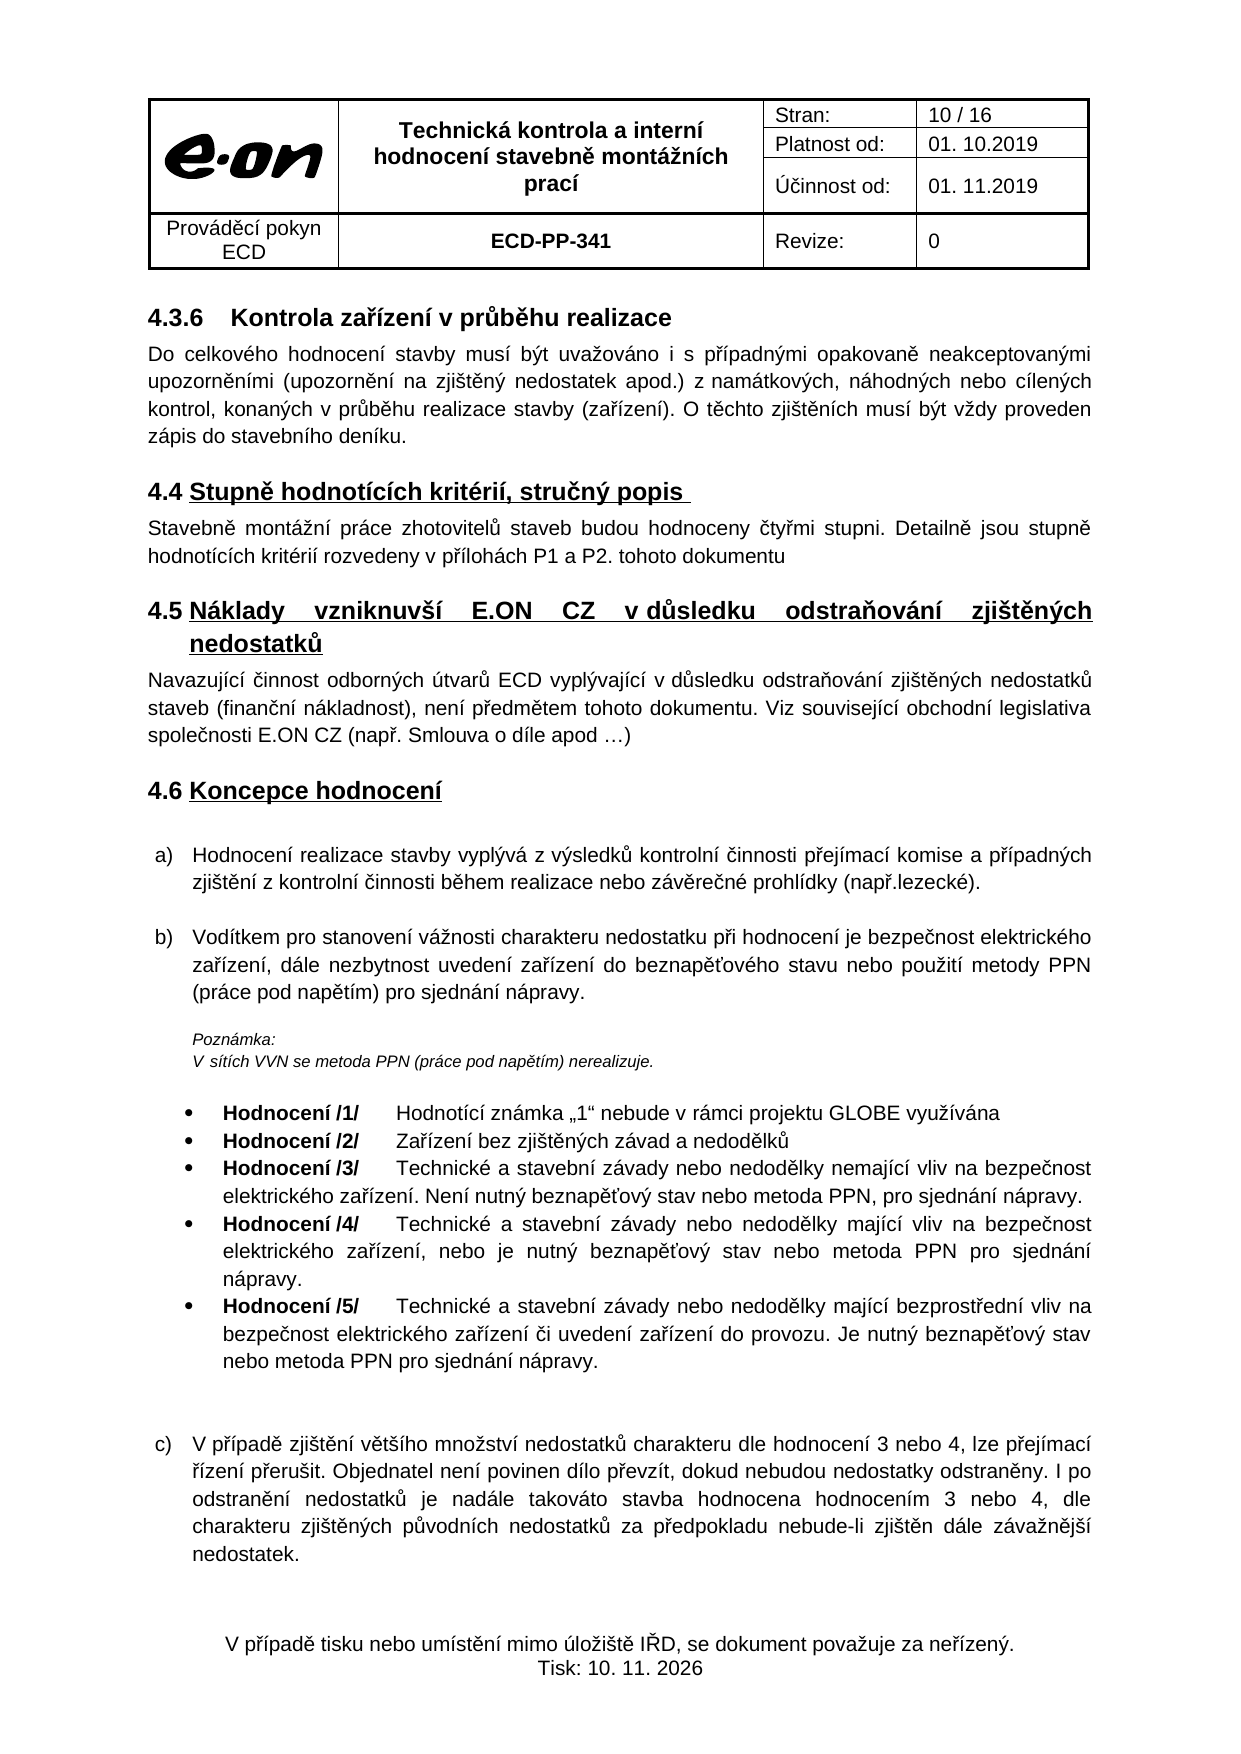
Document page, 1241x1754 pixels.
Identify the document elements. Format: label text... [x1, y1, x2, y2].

text V sítích VVN se metoda PPN (práce pod napětím) nerealizuje. [148, 1052, 1092, 1071]
list Hodnocení /5/ Technické a stavební závady nebo nedodělky mající bezprostřední vliv na bezpečnost elektrického zařízení či uvedení zařízení do provozu. Je nutný beznapěťový stav nebo metoda PPN pro sjednání nápravy. [185, 1294, 1092, 1373]
list V případě zjištění většího množství nedostatků charakteru dle hodnocení 3 nebo 4, lze přejímací řízení přerušit. Objednatel není povinen dílo převzít, dokud nebudou nedostatky odstraněny. I po odstranění nedostatků je nadále takováto stavba hodnocena hodnocením 3 nebo 4, dle charakteru zjištěných původních nedostatků za předpokladu nebude-li zjištěn dále závažnější nedostatek. [154, 1432, 1092, 1566]
list Kontrola zařízení v průběhu realizace [148, 302, 1092, 331]
text Stavebně montážní práce zhotovitelů staveb budou hodnoceny čtyřmi stupni. Detailně jsou stupně hodnotících kritérií rozvedeny v přílohách P1 a P2. tohoto dokumentu [148, 516, 1092, 567]
text Navazující činnost odborných útvarů ECD vyplývající v důsledku odstraňování zjištěných nedostatků staveb (finanční nákladnost), není předmětem tohoto dokumentu. Viz související obchodní legislativa společnosti E.ON CZ (např. Smlouva o díle apod …) [148, 668, 1092, 747]
list Hodnocení /2/ Zařízení bez zjištěných závad a nedodělků [185, 1129, 1092, 1153]
list Stupně hodnotících kritérií, stručný popis [148, 477, 1092, 506]
list Hodnocení realizace stavby vyplývá z výsledků kontrolní činnosti přejímací komise a případných zjištění z kontrolní činnosti během realizace nebo závěrečné prohlídky (např.lezecké). [154, 843, 1092, 894]
list Hodnocení /3/ Technické a stavební závady nebo nedodělky nemající vliv na bezpečnost elektrického zařízení. Není nutný beznapěťový stav nebo metoda PPN, pro sjednání nápravy. [185, 1156, 1092, 1208]
text Poznámka: [148, 1029, 1092, 1049]
list Náklady vzniknuvší E.ON CZ v důsledku odstraňování zjištěných nedostatků [148, 596, 1092, 658]
list Hodnocení /4/ Technické a stavební závady nebo nedodělky mající vliv na bezpečnost elektrického zařízení, nebo je nutný beznapěťový stav nebo metoda PPN pro sjednání nápravy. [185, 1211, 1092, 1290]
list Vodítkem pro stanovení vážnosti charakteru nedostatku při hodnocení je bezpečnost elektrického zařízení, dále nezbytnost uvedení zařízení do beznapěťového stavu nebo použití metody PPN (práce pod napětím) pro sjednání nápravy. [154, 925, 1092, 1004]
list Koncepce hodnocení [148, 776, 1092, 804]
list Hodnocení /1/ Hodnotící známka „1“ nebude v rámci projektu GLOBE využívána [185, 1101, 1092, 1125]
text Do celkového hodnocení stavby musí být uvažováno i s případnými opakovaně neakceptovanými upozorněními (upozornění na zjištěný nedostatek apod.) z namátkových, náhodných nebo cílených kontrol, konaných v průběhu realizace stavby (zařízení). O těchto zjištěních musí být vždy proveden zápis do stavebního deníku. [148, 342, 1092, 448]
